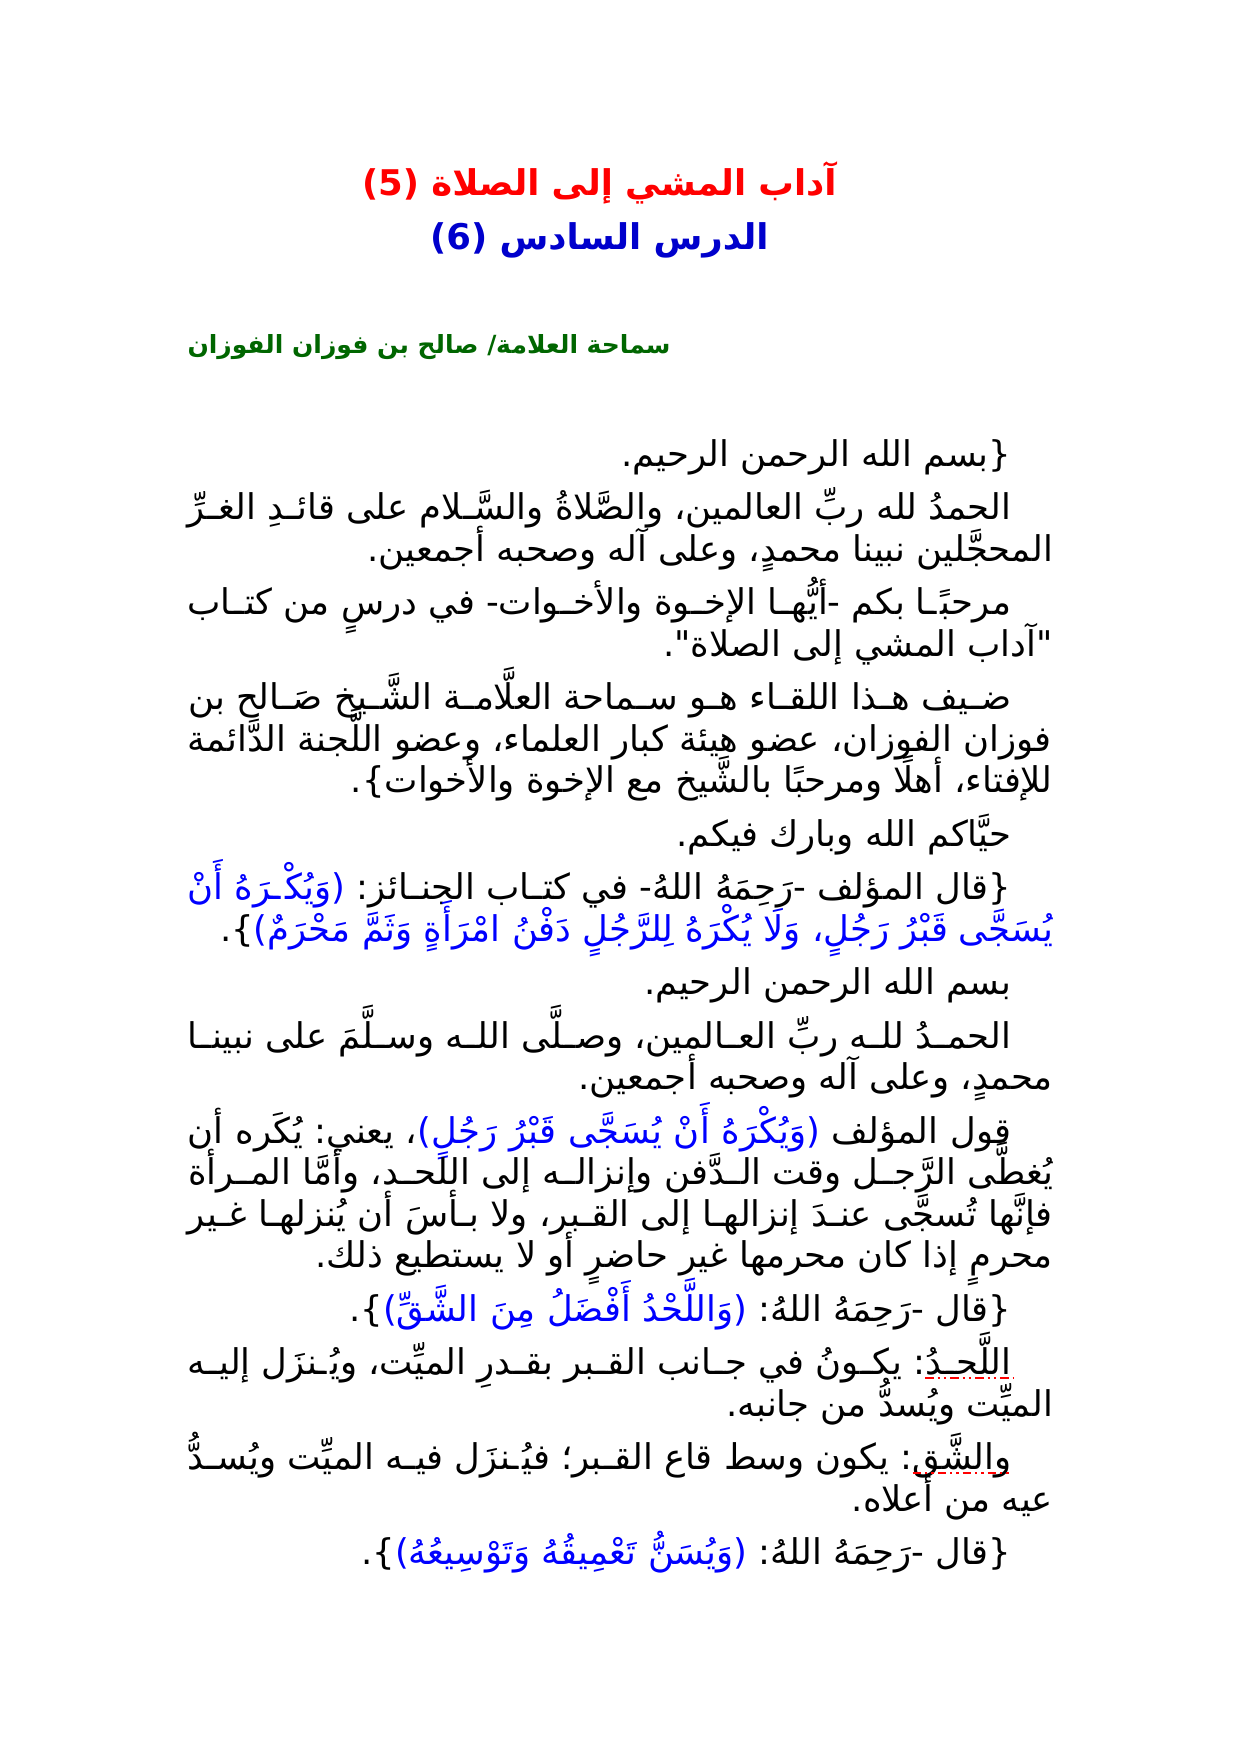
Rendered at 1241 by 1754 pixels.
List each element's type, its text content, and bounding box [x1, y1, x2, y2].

text حيَّاكم الله وبارك فيكم. [187, 813, 1053, 854]
text {قال المؤلف -رَحِمَهُ اللهُ- في كتاب الجنائز: (وَيُكْرَهُ أَنْ يُسَجَّى قَبْرُ رَجُلٍ، وَلَا يُكْرَهُ لِلرَّجُلٍ دَفْنُ امْرَأَةٍ وَثَمَّ مَحْرَمٌ)}. [187, 867, 1053, 949]
text {بسم الله الرحمن الرحيم. [187, 433, 1053, 474]
text ضيف هذا اللقاء هو سماحة العلَّامة الشَّيخ صَالح بن فوزان الفوزان، عضو هيئة كبار العلماء، وعضو اللَّجنة الدَّائمة للإفتاء، أهلًا ومرحبًا بالشَّيخ مع الإخوة والأخوات}. [187, 677, 1053, 801]
text {قال -رَحِمَهُ اللهُ: (وَيُسَنُّ تَعْمِيقُهُ وَتَوْسِيعُهُ)}. [187, 1532, 1053, 1573]
text سماحة العلامة/ صالح بن فوزان الفوزان [187, 331, 1053, 360]
text {قال -رَحِمَهُ اللهُ: (وَاللَّحْدُ أَفْضَلُ مِنَ الشَّقِّ)}. [187, 1288, 1053, 1329]
text اللَّحدُ: يكونُ في جانب القبر بقدرِ الميِّت، ويُنزَل إليه الميِّت ويُسدُّ من جانبه. [187, 1342, 1053, 1424]
text آداب المشي إلى الصلاة (5) [187, 162, 1053, 204]
text والشَّق: يكون وسط قاع القبر؛ فيُنزَل فيه الميِّت ويُسدُّ عيه من أعلاه. [187, 1437, 1053, 1519]
text قول المؤلف (وَيُكْرَهُ أَنْ يُسَجَّى قَبْرُ رَجُلٍ)، يعني: يُكَره أن يُغطَّى الرَّجل وقت الدَّفن وإنزاله إلى اللحد، وأمَّا المرأة فإنَّها تُسجَّى عندَ إنزالها إلى القبر، ولا بأسَ أن يُنزلها غير محرمٍ إذا كان محرمها غير حاضرٍ أو لا يستطيع ذلك. [187, 1111, 1053, 1276]
text الحمدُ لله ربِّ العالمين، وصلَّى الله وسلَّمَ على نبينا محمدٍ، وعلى آله وصحبه أجمعين. [187, 1016, 1053, 1098]
text الدرس السادس (6) [187, 216, 1053, 257]
text مرحبًا بكم -أيُّها الإخوة والأخوات- في درسٍ من كتاب "آداب المشي إلى الصلاة". [187, 582, 1053, 664]
text بسم الله الرحمن الرحيم. [187, 962, 1053, 1003]
text الحمدُ لله ربِّ العالمين، والصَّلاةُ والسَّلام على قائدِ الغرِّ المحجَّلين نبينا محمدٍ، وعلى آله وصحبه أجمعين. [187, 487, 1053, 569]
